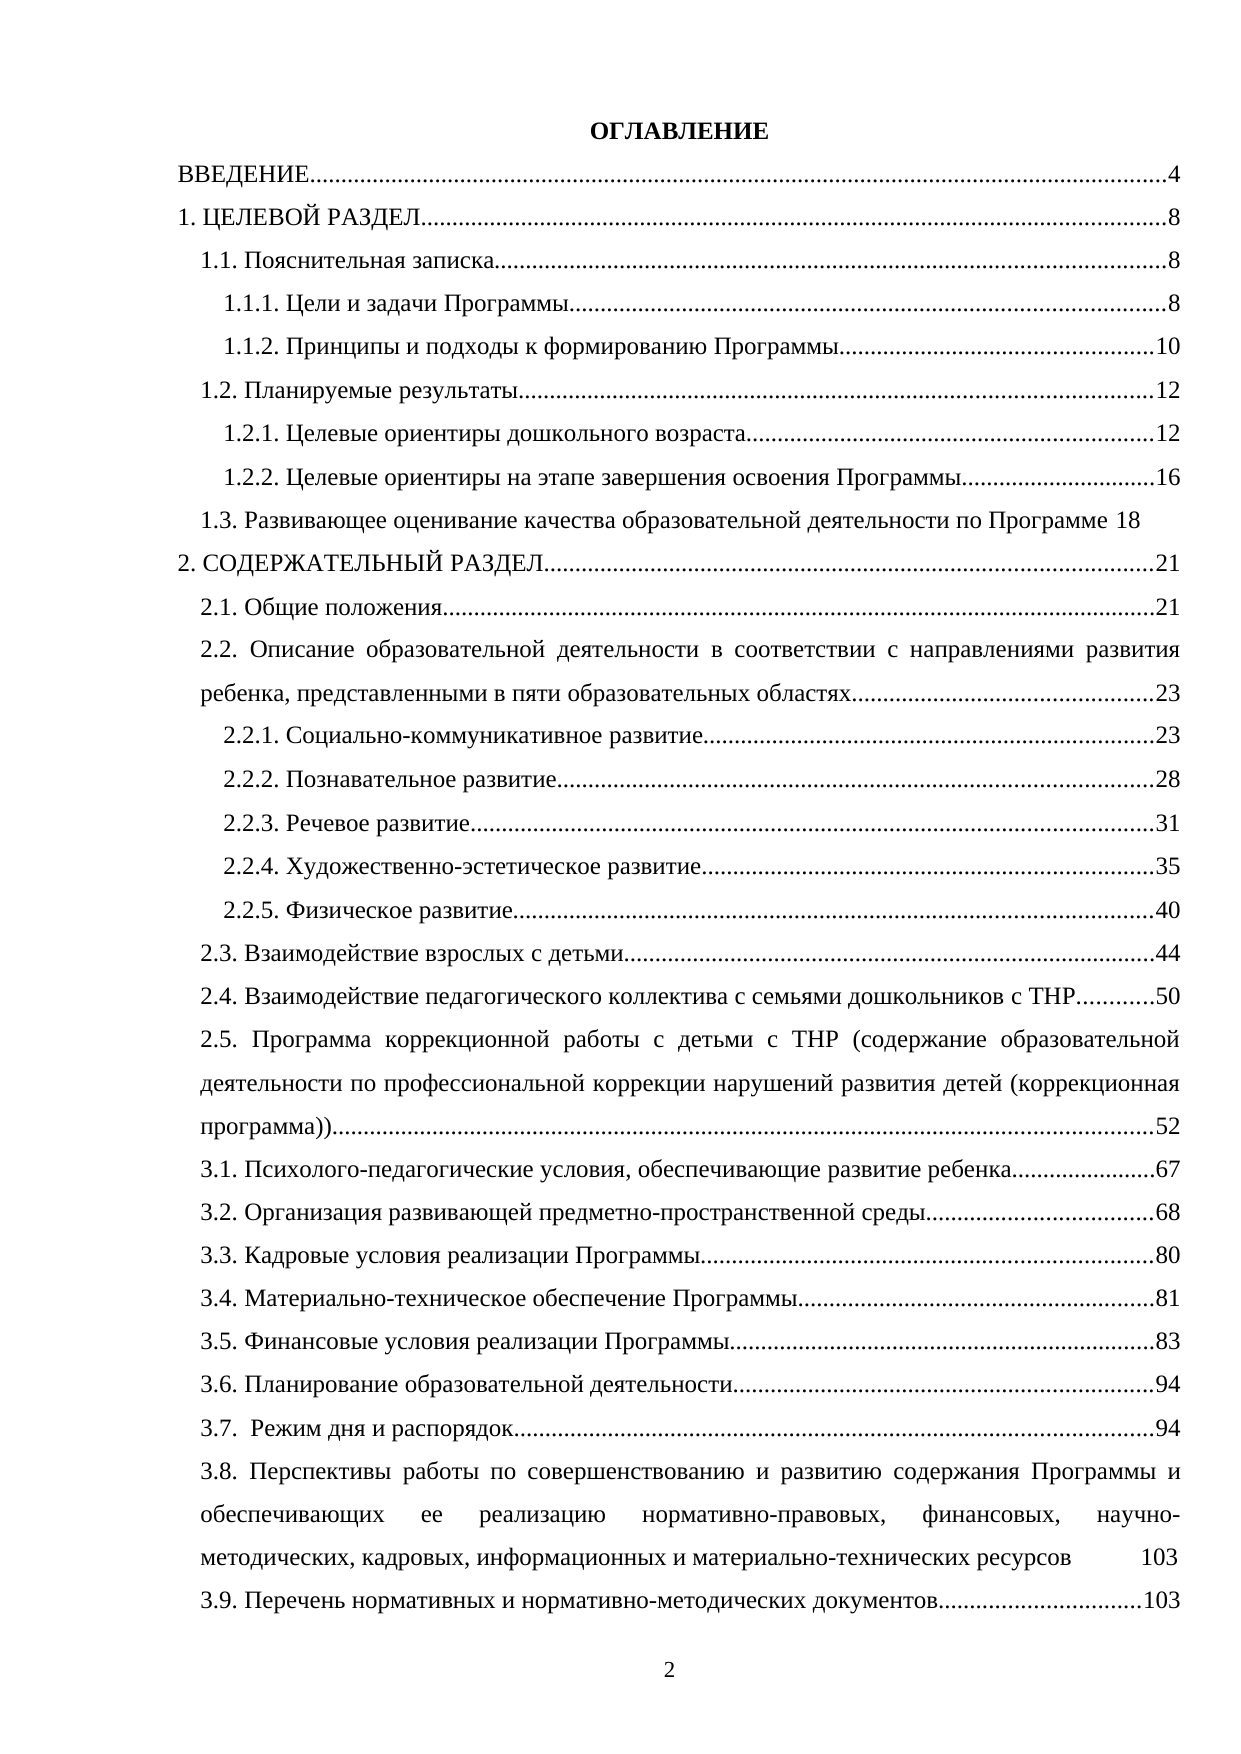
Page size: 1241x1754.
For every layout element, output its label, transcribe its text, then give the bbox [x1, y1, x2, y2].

subtitle ОГЛАВЛЕНИЕ [164, 116, 1194, 145]
